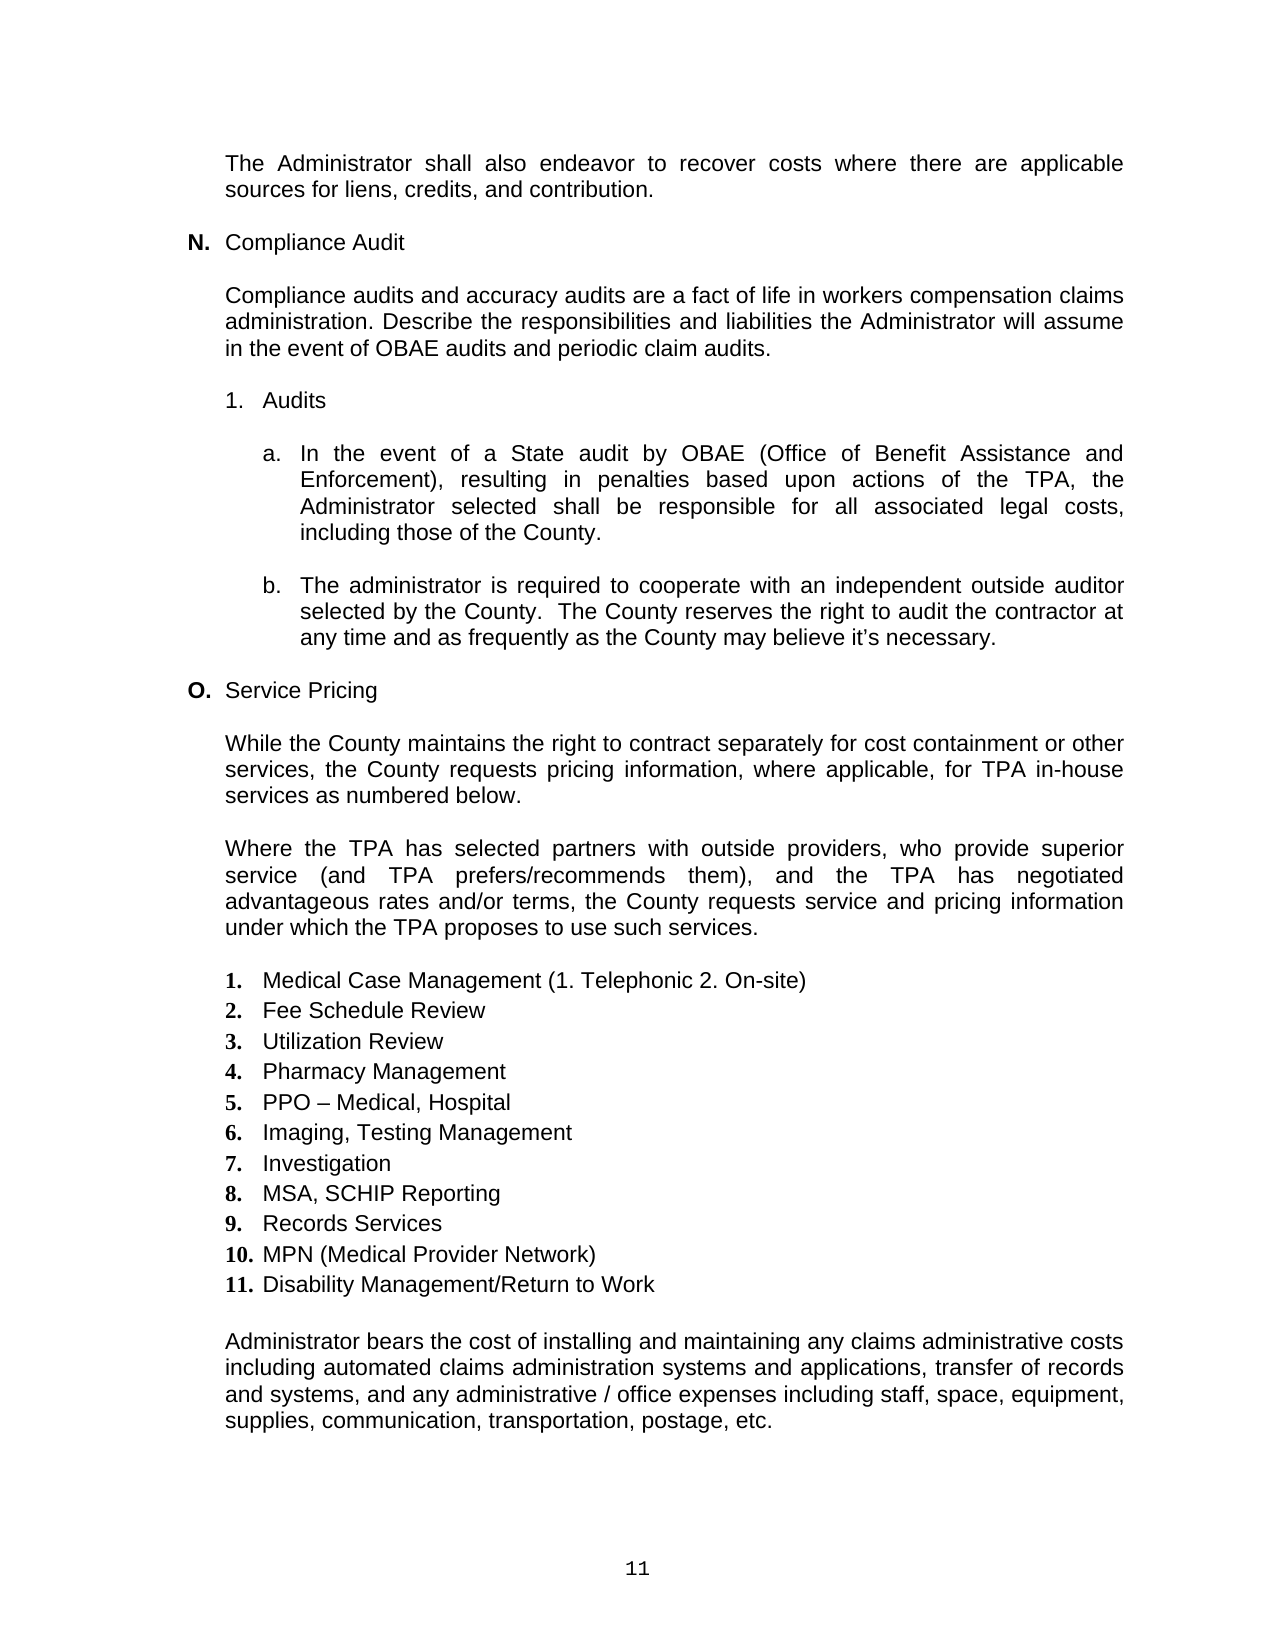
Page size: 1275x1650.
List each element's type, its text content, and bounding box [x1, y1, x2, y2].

list MSA, SCHIP Reporting [225, 1180, 1125, 1206]
list Disability Management/Return to Work [225, 1271, 1125, 1298]
list Administrator bears the cost of installing and maintaining any claims administrative costs including automated claims administration systems and applications, transfer of records and systems, and any administrative / office expenses including staff, space, equipment, supplies, communication, transportation, postage, etc. [225, 1328, 1125, 1433]
list Fee Schedule Review [225, 997, 1125, 1024]
list Service Pricing [187, 677, 1125, 703]
list The administrator is required to cooperate with an independent outside auditor selected by the County. The County reserves the right to audit the contractor at any time and as frequently as the County may believe it’s necessary. [262, 572, 1125, 651]
list Imaging, Testing Management [225, 1119, 1125, 1146]
list Pharmacy Management [225, 1058, 1125, 1085]
text Compliance audits and accuracy audits are a fact of life in workers compensation claims administration. Describe the responsibilities and liabilities the Administrator will assume in the event of OBAE audits and periodic claim audits. [225, 282, 1125, 361]
list Medical Case Management (1. Telephonic 2. On-site) [225, 967, 1125, 993]
text Where the TPA has selected partners with outside providers, who provide superior service (and TPA prefers/recommends them), and the TPA has negotiated advantageous rates and/or terms, the County requests service and pricing information under which the TPA proposes to use such services. [225, 835, 1125, 941]
list PPO – Medical, Hospital [225, 1089, 1125, 1115]
list Investigation [225, 1149, 1125, 1176]
text While the County maintains the right to contract separately for cost containment or other services, the County requests pricing information, where applicable, for TPA in-house services as numbered below. [225, 730, 1125, 809]
list Utilization Review [225, 1028, 1125, 1054]
list Compliance Audit [187, 229, 1125, 255]
list MPN (Medical Provider Network) [225, 1241, 1125, 1267]
list Records Services [225, 1210, 1125, 1237]
text The Administrator shall also endeavor to recover costs where there are applicable sources for liens, credits, and contribution. [225, 150, 1125, 203]
list Audits [225, 387, 1125, 413]
list In the event of a State audit by OBAE (Office of Benefit Assistance and Enforcement), resulting in penalties based upon actions of the TPA, the Administrator selected shall be responsible for all associated legal costs, including those of the County. [262, 440, 1125, 545]
